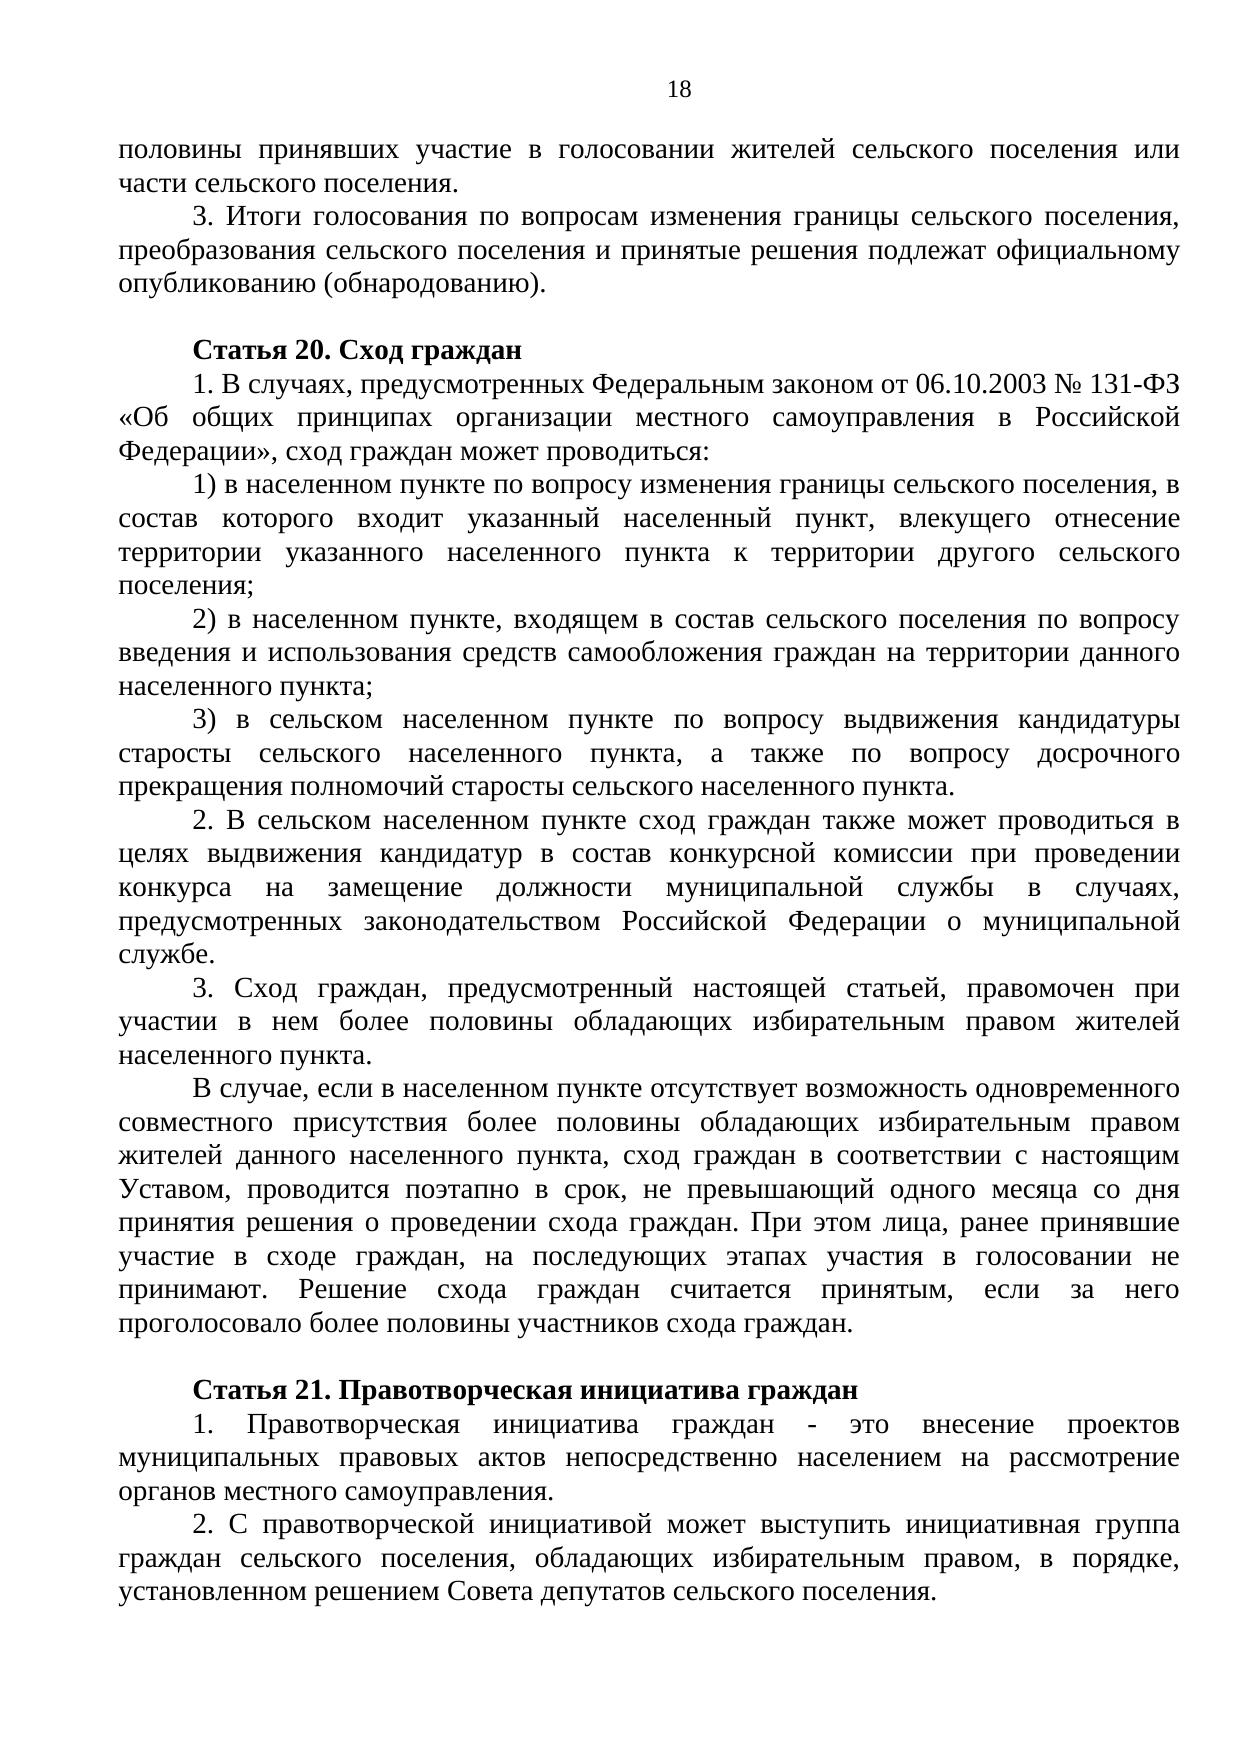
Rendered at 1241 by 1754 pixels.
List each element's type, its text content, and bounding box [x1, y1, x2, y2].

text 2. С правотворческой инициативой может выступить инициативная группа граждан сельского поселения, обладающих избирательным правом, в порядке, установленном решением Совета депутатов сельского поселения. [118, 1506, 1181, 1607]
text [118, 131, 1181, 198]
text 1. В случаях, предусмотренных Федеральным законом от 06.10.2003 № 131-ФЗ «Об общих принципах организации местного самоуправления в Российской Федерации», сход граждан может проводиться: [118, 366, 1181, 467]
text 1. Правотворческая инициатива граждан - это внесение проектов муниципальных правовых актов непосредственно населением на рассмотрение органов местного самоуправления. [118, 1406, 1181, 1506]
text Статья 20. Сход граждан [118, 332, 1181, 366]
text Статья 21. Правотворческая инициатива граждан [118, 1372, 1181, 1406]
text 2. В сельском населенном пункте сход граждан также может проводиться в целях выдвижения кандидатур в состав конкурсной комиссии при проведении конкурса на замещение должности муниципальной службы в случаях, предусмотренных законодательством Российской Федерации о муниципальной службе. [118, 802, 1181, 970]
text 3. Итоги голосования по вопросам изменения границы сельского поселения, преобразования сельского поселения и принятые решения подлежат официальному опубликованию (обнародованию). [118, 198, 1181, 299]
text В случае, если в населенном пункте отсутствует возможность одновременного совместного присутствия более половины обладающих избирательным правом жителей данного населенного пункта, сход граждан в соответствии с настоящим Уставом, проводится поэтапно в срок, не превышающий одного месяца со дня принятия решения о проведении схода граждан. При этом лица, ранее принявшие участие в сходе граждан, на последующих этапах участия в голосовании не принимают. Решение схода граждан считается принятым, если за него проголосовало более половины участников схода граждан. [118, 1070, 1181, 1339]
text 3. Сход граждан, предусмотренный настоящей статьей, правомочен при участии в нем более половины обладающих избирательным правом жителей населенного пункта. [118, 970, 1181, 1070]
text 1) в населенном пункте по вопросу изменения границы сельского поселения, в состав которого входит указанный населенный пункт, влекущего отнесение территории указанного населенного пункта к территории другого сельского поселения; [118, 467, 1181, 601]
text 2) в населенном пункте, входящем в состав сельского поселения по вопросу введения и использования средств самообложения граждан на территории данного населенного пункта; [118, 601, 1181, 701]
text 3) в сельском населенном пункте по вопросу выдвижения кандидатуры старосты сельского населенного пункта, а также по вопросу досрочного прекращения полномочий старосты сельского населенного пункта. [118, 701, 1181, 802]
